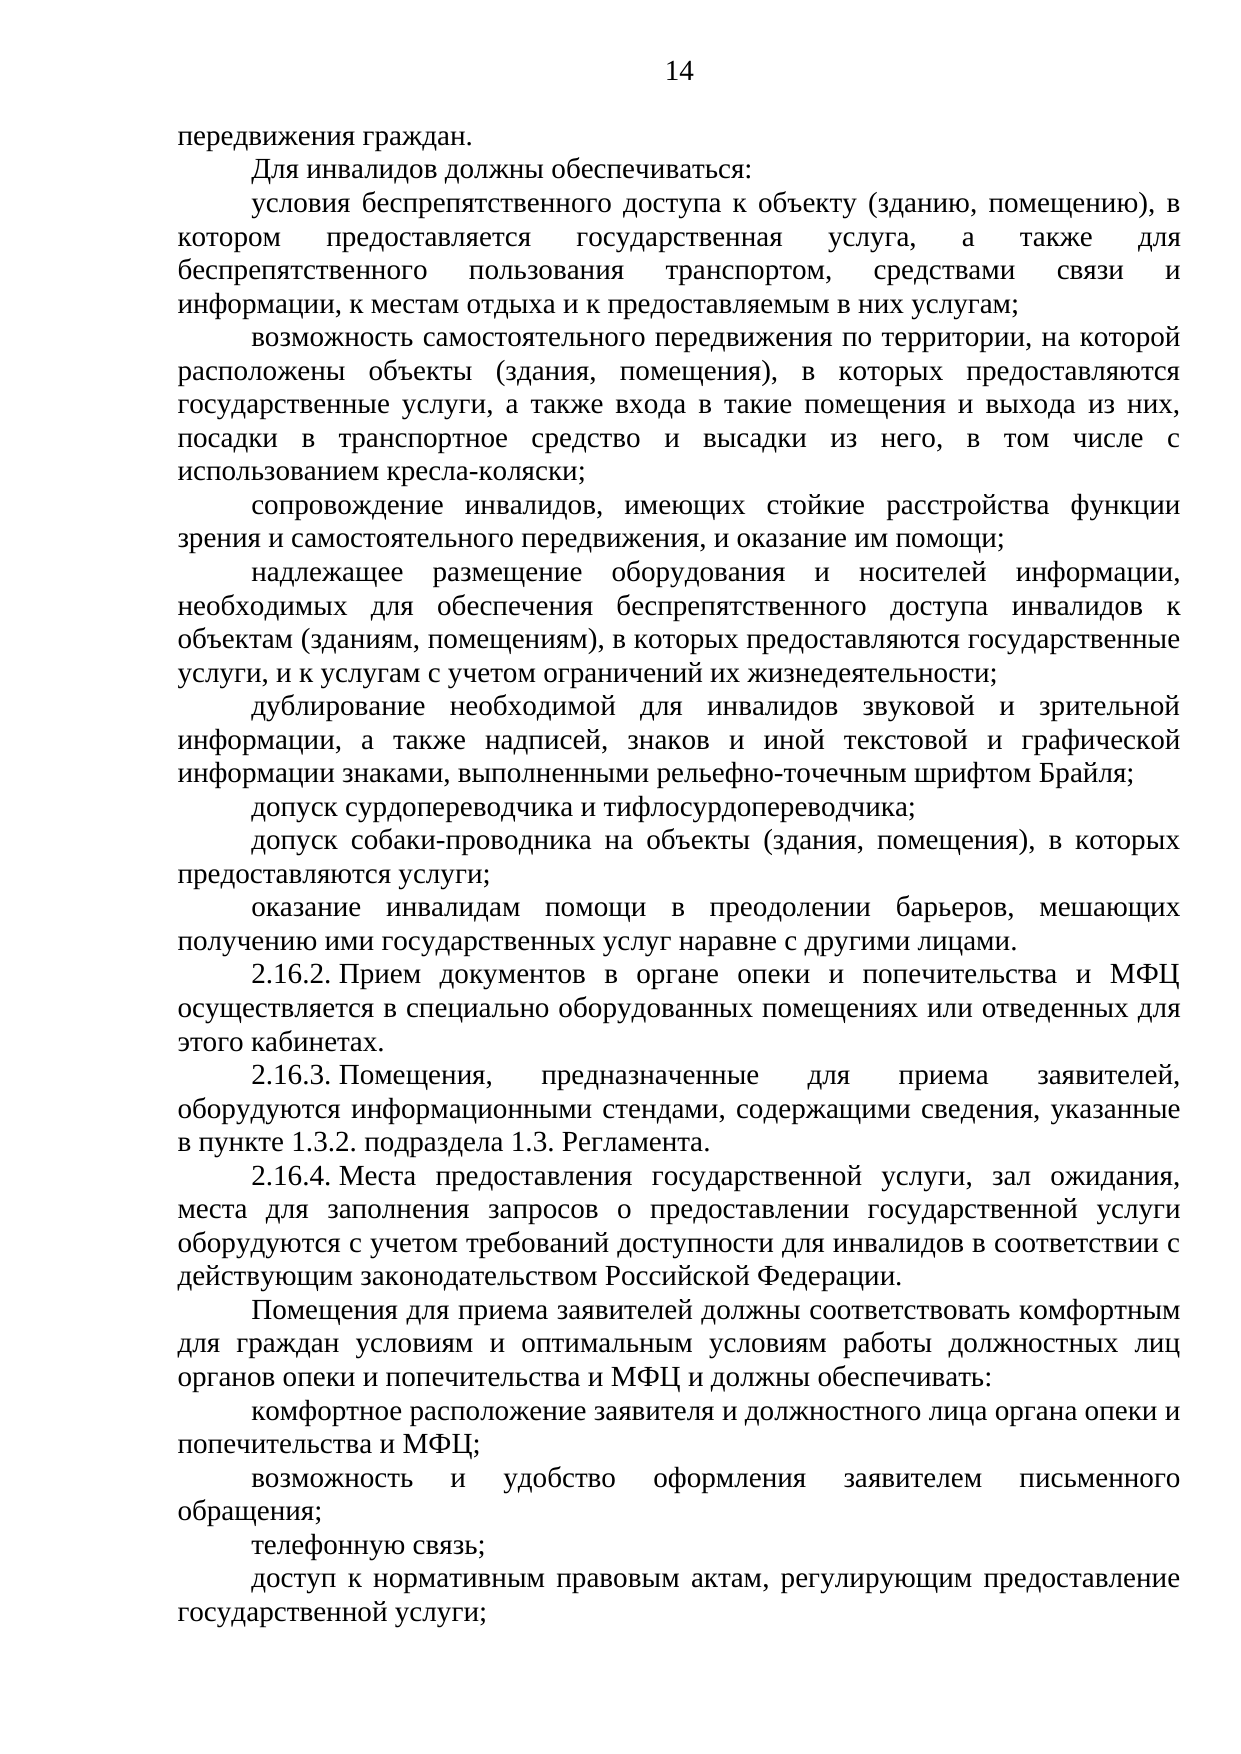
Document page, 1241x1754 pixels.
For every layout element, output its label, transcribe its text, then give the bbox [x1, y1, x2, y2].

text 2.16.4. Места предоставления государственной услуги, зал ожидания, места для заполнения запросов о предоставлении государственной услуги оборудуются с учетом требований доступности для инвалидов в соответствии с действующим законодательством Российской Федерации. [177, 1158, 1181, 1292]
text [177, 118, 1181, 152]
text Помещения для приема заявителей должны соответствовать комфортным для граждан условиям и оптимальным условиям работы должностных лиц органов опеки и попечительства и МФЦ и должны обеспечивать: [177, 1292, 1181, 1393]
text 2.16.3. Помещения, предназначенные для приема заявителей, оборудуются информационными стендами, содержащими сведения, указанные в пункте 1.3.2. подраздела 1.3. Регламента. [177, 1057, 1181, 1158]
text допуск собаки-проводника на объекты (здания, помещения), в которых предоставляются услуги; [177, 822, 1181, 889]
text 2.16.2. Прием документов в органе опеки и попечительства и МФЦ осуществляется в специально оборудованных помещениях или отведенных для этого кабинетах. [177, 957, 1181, 1057]
text дублирование необходимой для инвалидов звуковой и зрительной информации, а также надписей, знаков и иной текстовой и графической информации знаками, выполненными рельефно-точечным шрифтом Брайля; [177, 688, 1181, 789]
text условия беспрепятственного доступа к объекту (зданию, помещению), в котором предоставляется государственная услуга, а также для беспрепятственного пользования транспортом, средствами связи и информации, к местам отдыха и к предоставляемым в них услугам; [177, 185, 1181, 319]
text Для инвалидов должны обеспечиваться: [177, 152, 1181, 185]
text возможность и удобство оформления заявителем письменного обращения; [177, 1460, 1181, 1527]
text телефонную связь; [177, 1527, 1181, 1560]
text комфортное расположение заявителя и должностного лица органа опеки и попечительства и МФЦ; [177, 1393, 1181, 1460]
text надлежащее размещение оборудования и носителей информации, необходимых для обеспечения беспрепятственного доступа инвалидов к объектам (зданиям, помещениям), в которых предоставляются государственные услуги, и к услугам с учетом ограничений их жизнедеятельности; [177, 554, 1181, 688]
text возможность самостоятельного передвижения по территории, на которой расположены объекты (здания, помещения), в которых предоставляются государственные услуги, а также входа в такие помещения и выхода из них, посадки в транспортное средство и высадки из него, в том числе с использованием кресла-коляски; [177, 319, 1181, 487]
text доступ к нормативным правовым актам, регулирующим предоставление государственной услуги; [177, 1560, 1181, 1627]
text оказание инвалидам помощи в преодолении барьеров, мешающих получению ими государственных услуг наравне с другими лицами. [177, 889, 1181, 957]
text сопровождение инвалидов, имеющих стойкие расстройства функции зрения и самостоятельного передвижения, и оказание им помощи; [177, 487, 1181, 554]
text допуск сурдопереводчика и тифлосурдопереводчика; [177, 789, 1181, 822]
